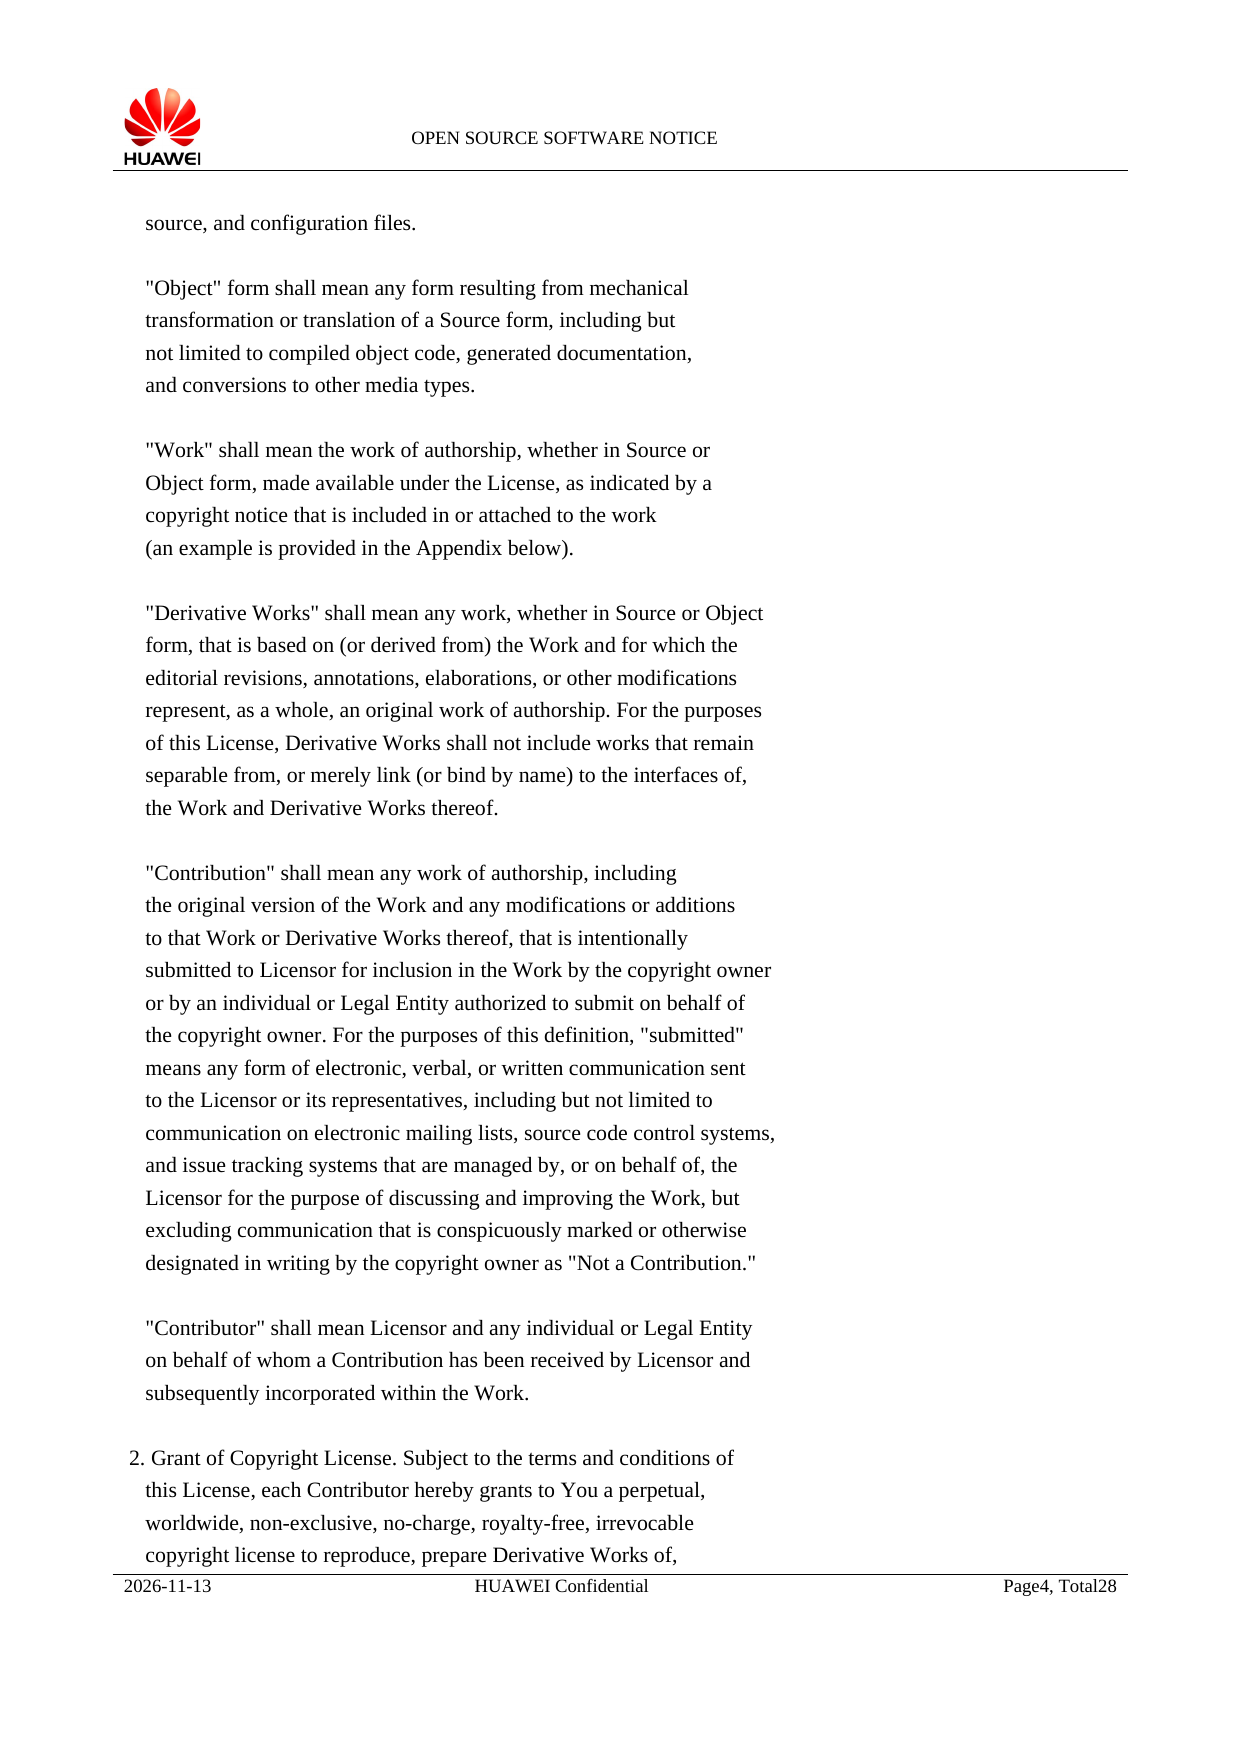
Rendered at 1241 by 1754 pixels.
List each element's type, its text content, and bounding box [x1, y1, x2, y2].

picture [124, 88, 201, 165]
